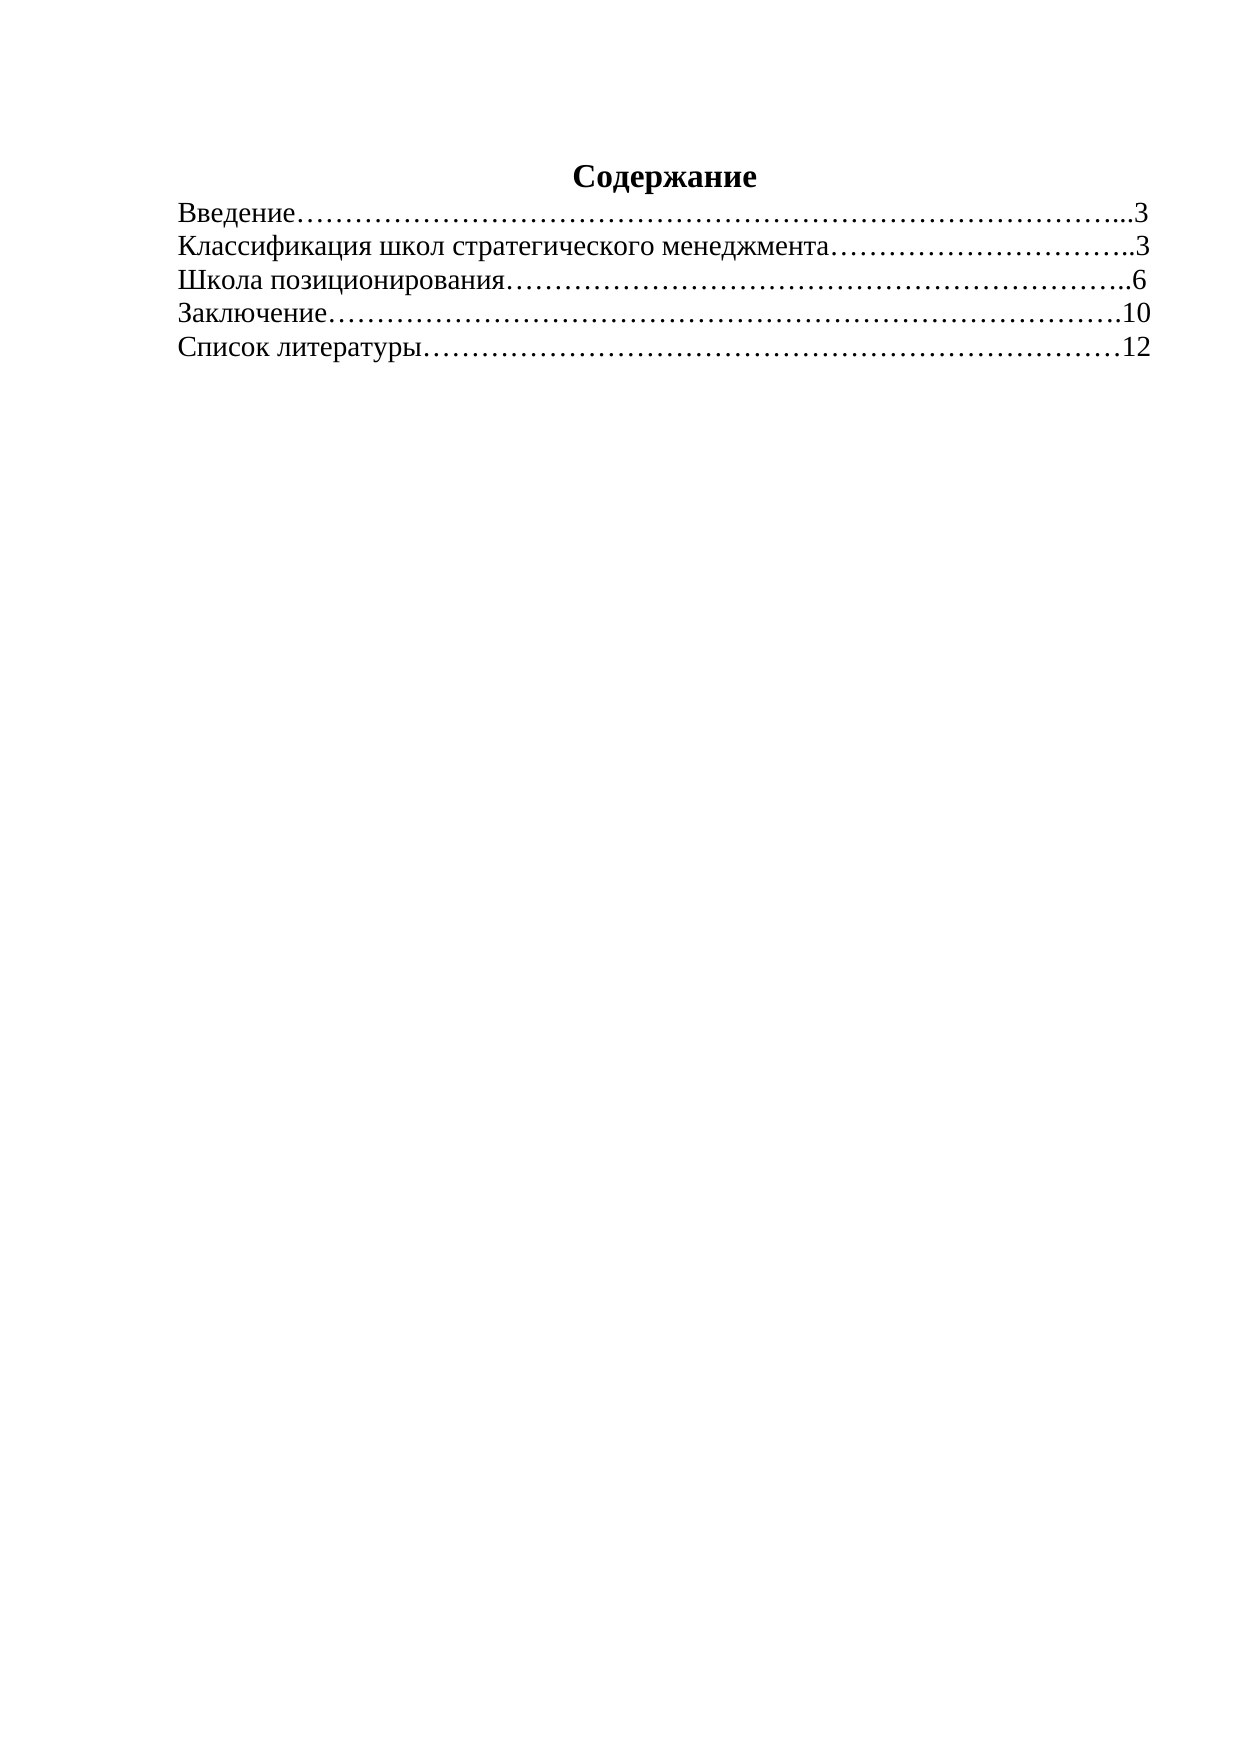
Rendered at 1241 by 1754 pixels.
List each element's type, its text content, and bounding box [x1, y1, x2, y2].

text Заключение……………………………………………………………………….10 [177, 295, 1152, 329]
text Содержание [177, 156, 1152, 195]
text Список литературы………………………………………………………………12 [177, 329, 1152, 362]
text Школа позиционирования………………………………………………………..6 [177, 262, 1152, 295]
text Введение…………………………………………………………………………...3 [177, 195, 1152, 228]
text Классификация школ стратегического менеджмента…………………………..3 [177, 228, 1152, 262]
